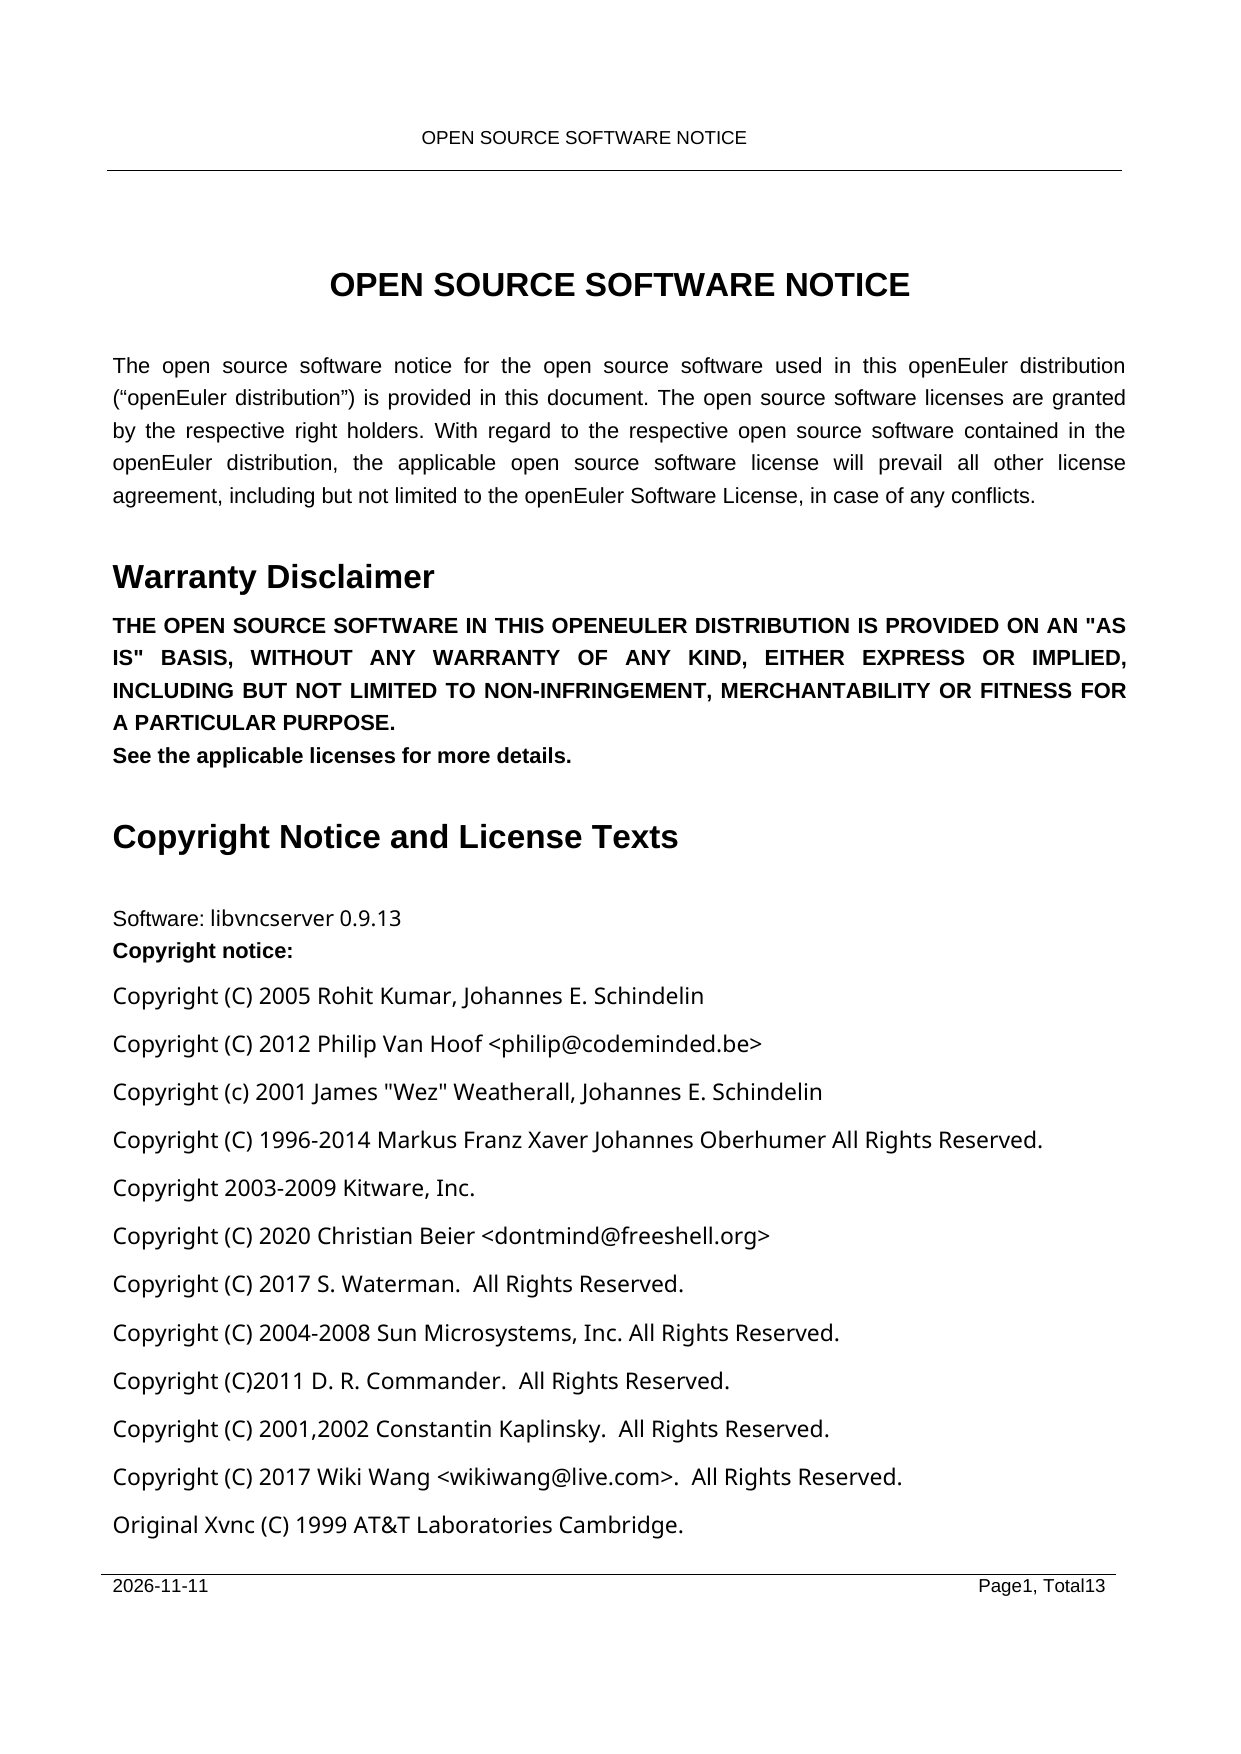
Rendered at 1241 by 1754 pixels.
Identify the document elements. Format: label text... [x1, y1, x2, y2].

text Software: libvncserver 0.9.13 [112, 901, 1128, 934]
text Copyright (C)2011 D. R. Commander. All Rights Reserved. [112, 1364, 1128, 1397]
text Copyright notice: [112, 934, 1128, 966]
text Copyright (C) 2017 Wiki Wang <wikiwang@live.com>. All Rights Reserved. [112, 1460, 1128, 1493]
text THE OPEN SOURCE SOFTWARE IN THIS OPENEULER DISTRIBUTION IS PROVIDED ON AN "AS IS" BASIS, WITHOUT ANY WARRANTY OF ANY KIND, EITHER EXPRESS OR IMPLIED, INCLUDING BUT NOT LIMITED TO NON-INFRINGEMENT, MERCHANTABILITY OR FITNESS FOR A PARTICULAR PURPOSE. See the applicable licenses for more details. [112, 609, 1128, 771]
text Original Xvnc (C) 1999 AT&T Laboratories Cambridge. [112, 1508, 1128, 1541]
text OPEN SOURCE SOFTWARE NOTICE [112, 251, 1128, 316]
text Copyright (C) 2005 Rohit Kumar, Johannes E. Schindelin [112, 979, 1128, 1012]
text Copyright (c) 2001 James "Wez" Weatherall, Johannes E. Schindelin [112, 1075, 1128, 1108]
text Copyright (C) 2001,2002 Constantin Kaplinsky. All Rights Reserved. [112, 1412, 1128, 1445]
text Copyright 2003-2009 Kitware, Inc. [112, 1172, 1128, 1204]
text Copyright Notice and License Texts [112, 804, 1128, 869]
text Copyright (C) 2020 Christian Beier <dontmind@freeshell.org> [112, 1220, 1128, 1252]
text Copyright (C) 2012 Philip Van Hoof <philip@codeminded.be> [112, 1027, 1128, 1060]
text Warranty Disclaimer [112, 544, 1128, 609]
text Copyright (C) 2017 S. Waterman. All Rights Reserved. [112, 1268, 1128, 1300]
text Copyright (C) 1996-2014 Markus Franz Xaver Johannes Oberhumer All Rights Reserved. [112, 1123, 1128, 1156]
text The open source software notice for the open source software used in this openEuler distribution (“openEuler distribution”) is provided in this document. The open source software licenses are granted by the respective right holders. With regard to the respective open source software contained in the openEuler distribution, the applicable open source software license will prevail all other license agreement, including but not limited to the openEuler Software License, in case of any conflicts. [112, 349, 1128, 511]
text Copyright (C) 2004-2008 Sun Microsystems, Inc. All Rights Reserved. [112, 1316, 1128, 1348]
